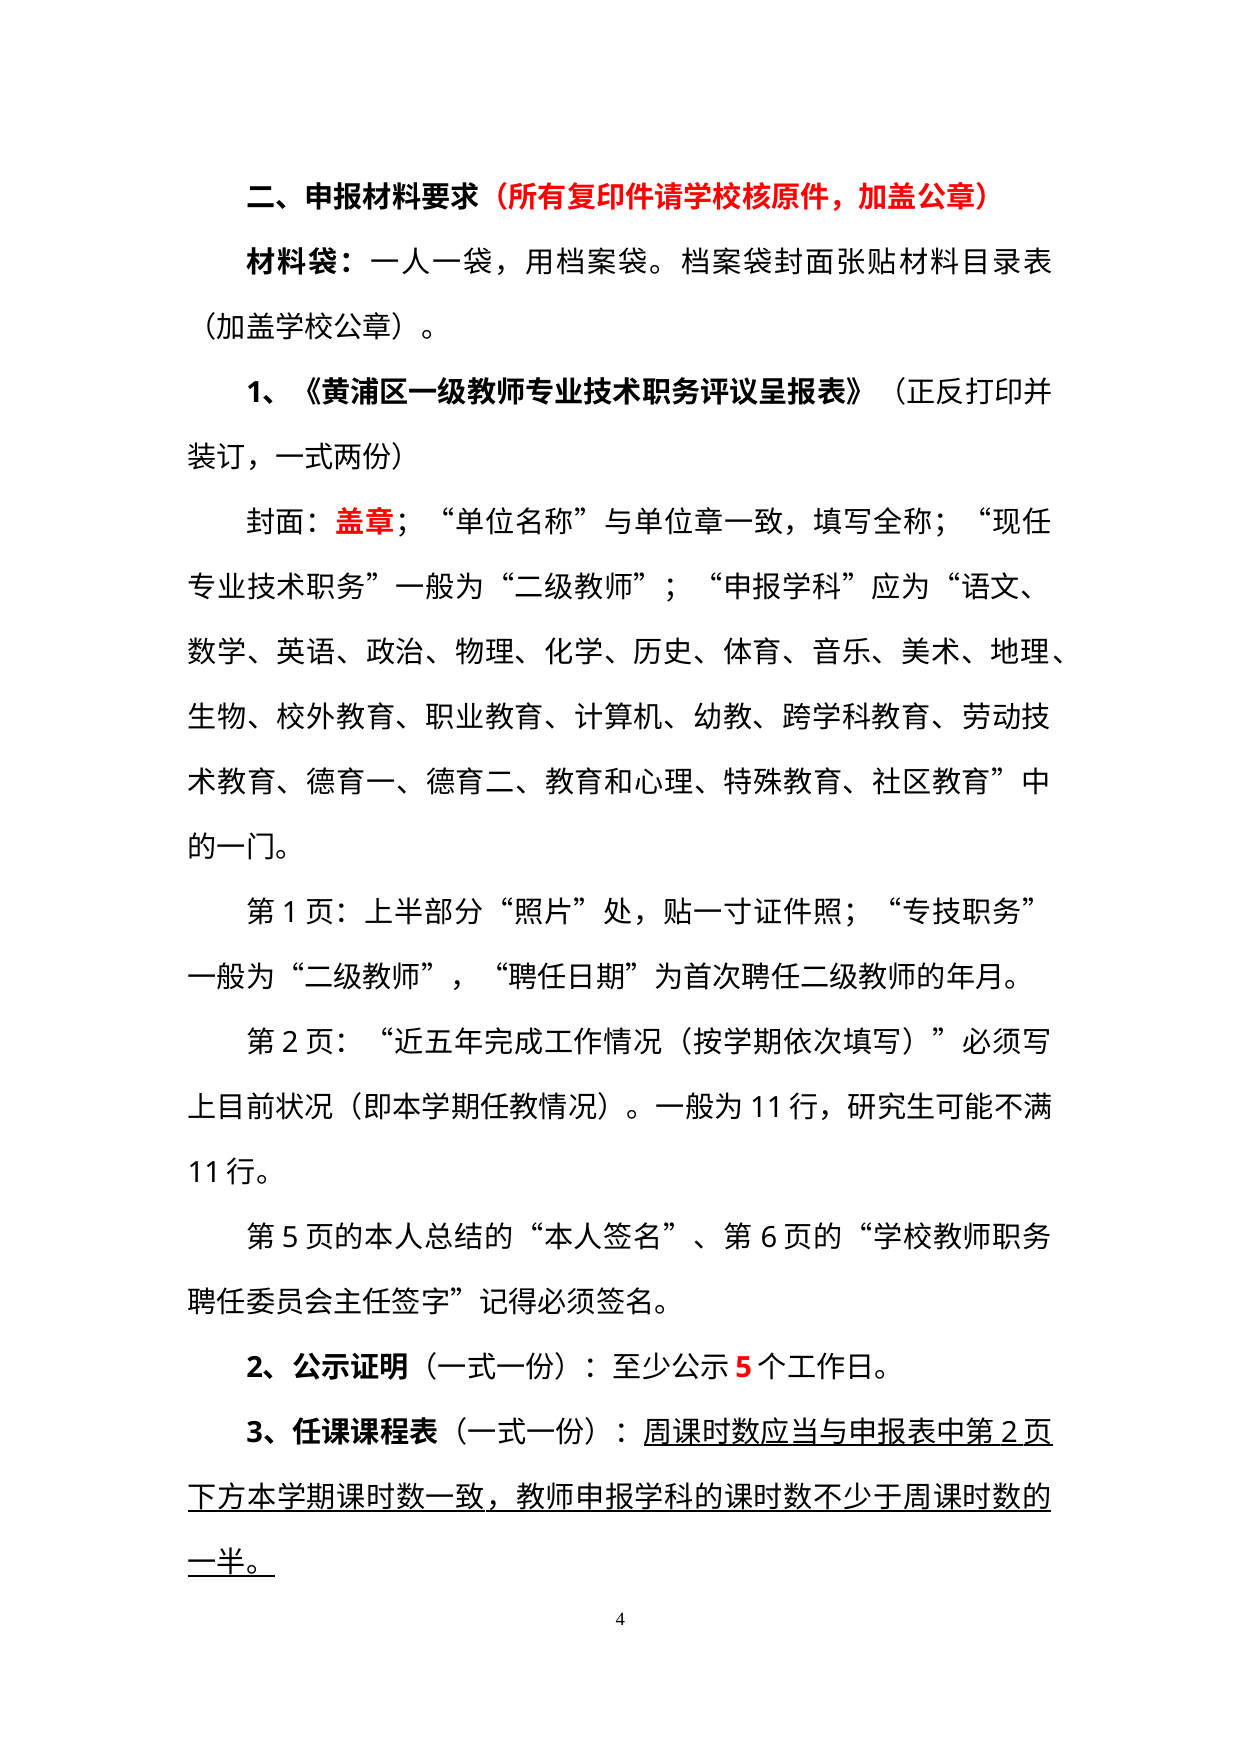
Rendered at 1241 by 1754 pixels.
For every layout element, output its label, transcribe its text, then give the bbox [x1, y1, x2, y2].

text 第5页的本人总结的“本人签名”、第6页的“学校教师职务聘任委员会主任签字”记得必须签名。 [187, 1202, 1053, 1332]
text 第2页：“近五年完成工作情况（按学期依次填写）”必须写上目前状况（即本学期任教情况）。一般为11行，研究生可能不满11行。 [187, 1007, 1053, 1202]
text 第1页：上半部分“照片”处，贴一寸证件照；“专技职务”一般为“二级教师”，“聘任日期”为首次聘任二级教师的年月。 [187, 877, 1053, 1007]
text 封面：盖章；“单位名称”与单位章一致，填写全称；“现任专业技术职务”一般为“二级教师”；“申报学科”应为“语文、数学、英语、政治、物理、化学、历史、体育、音乐、美术、地理、生物、校外教育、职业教育、计算机、幼教、跨学科教育、劳动技术教育、德育一、德育二、教育和心理、特殊教育、社区教育”中的一门。 [187, 487, 1053, 877]
text 材料袋：一人一袋，用档案袋。档案袋封面张贴材料目录表（加盖学校公章）。 [187, 227, 1053, 357]
text 1、《黄浦区一级教师专业技术职务评议呈报表》（正反打印并装订，一式两份） [187, 357, 1053, 487]
text 2、公示证明（一式一份）：至少公示5个工作日。 [187, 1332, 1053, 1397]
text 二、申报材料要求（所有复印件请学校核原件，加盖公章） [187, 162, 1053, 227]
text 3、任课课程表（一式一份）：周课时数应当与申报表中第2页下方本学期课时数一致，教师申报学科的课时数不少于周课时数的一半。 [187, 1397, 1053, 1592]
